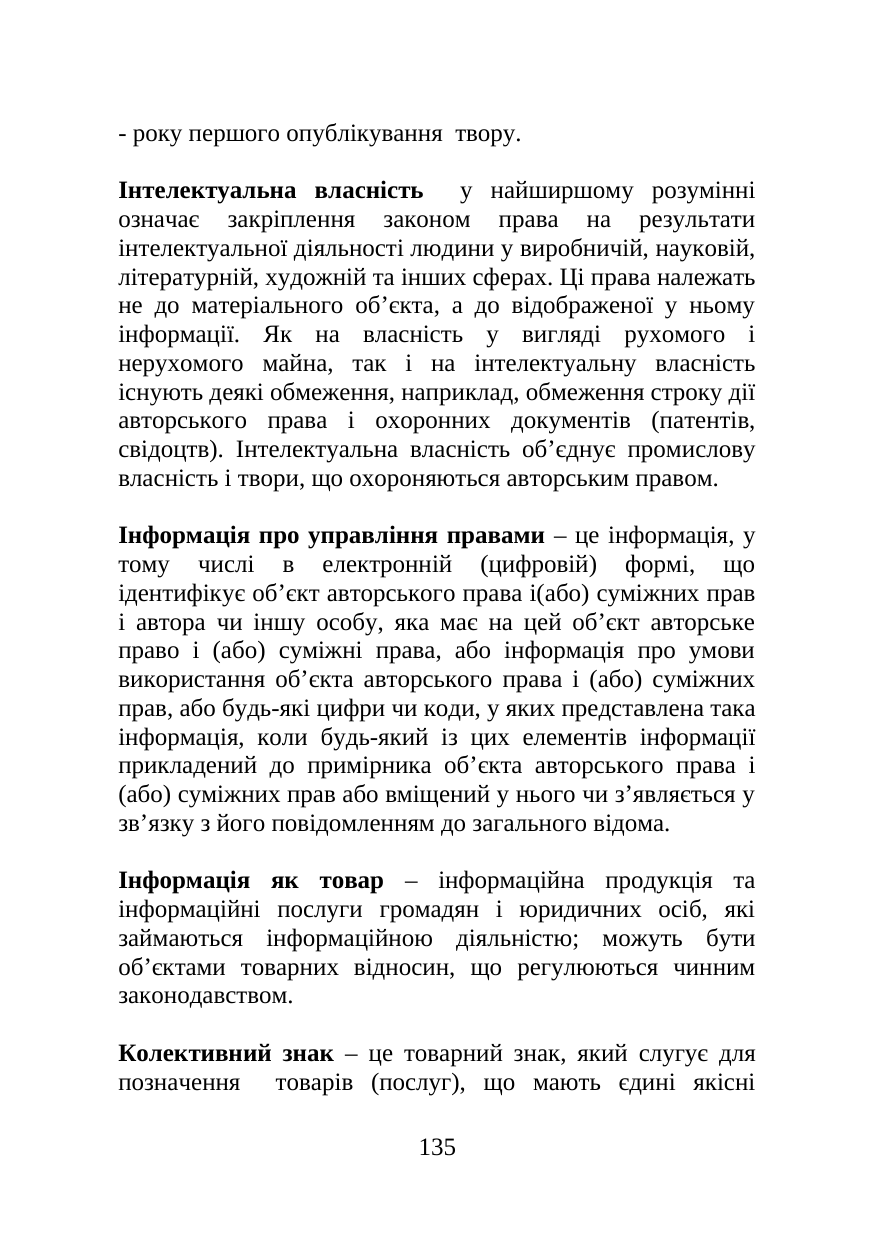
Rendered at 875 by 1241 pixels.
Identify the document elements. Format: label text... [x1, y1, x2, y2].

text - року першого опублікування твору. [118, 118, 756, 147]
text Інтелектуальна власність у найширшому розумінні означає закріплення законом права на результати інтелектуальної діяльності людини у виробничій, науковій, літературній, художній та інших сферах. Ці права належать не до матеріального об’єкта, а до відображеної у ньому інформації. Як на власність у вигляді рухомого і нерухомого майна, так і на інтелектуальну власність існують деякі обмеження, наприклад, обмеження строку дії авторського права і охоронних документів (патентів, свідоцтв). Інтелектуальна власність об’єднує промислову власність і твори, що охороняються авторським правом. [118, 176, 756, 492]
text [118, 1038, 756, 1096]
text Інформація про управління правами – це інформація, у тому числі в електронній (цифровій) формі, що ідентифікує об’єкт авторського права і(або) суміжних прав і автора чи іншу особу, яка має на цей об’єкт авторське право і (або) суміжні права, або інформація про умови використання об’єкта авторського права і (або) суміжних прав, або будь-які цифри чи коди, у яких представлена така інформація, коли будь-який із цих елементів інформації прикладений до примірника об’єкта авторського права і (або) суміжних прав або вміщений у нього чи з’являється у зв’язку з його повідомленням до загального відома. [118, 521, 756, 837]
text Інформація як товар – інформаційна продукція та інформаційні послуги громадян і юридичних осіб, які займаються інформаційною діяльністю; можуть бути об’єктами товарних відносин, що регулюються чинним законодавством. [118, 866, 756, 1009]
